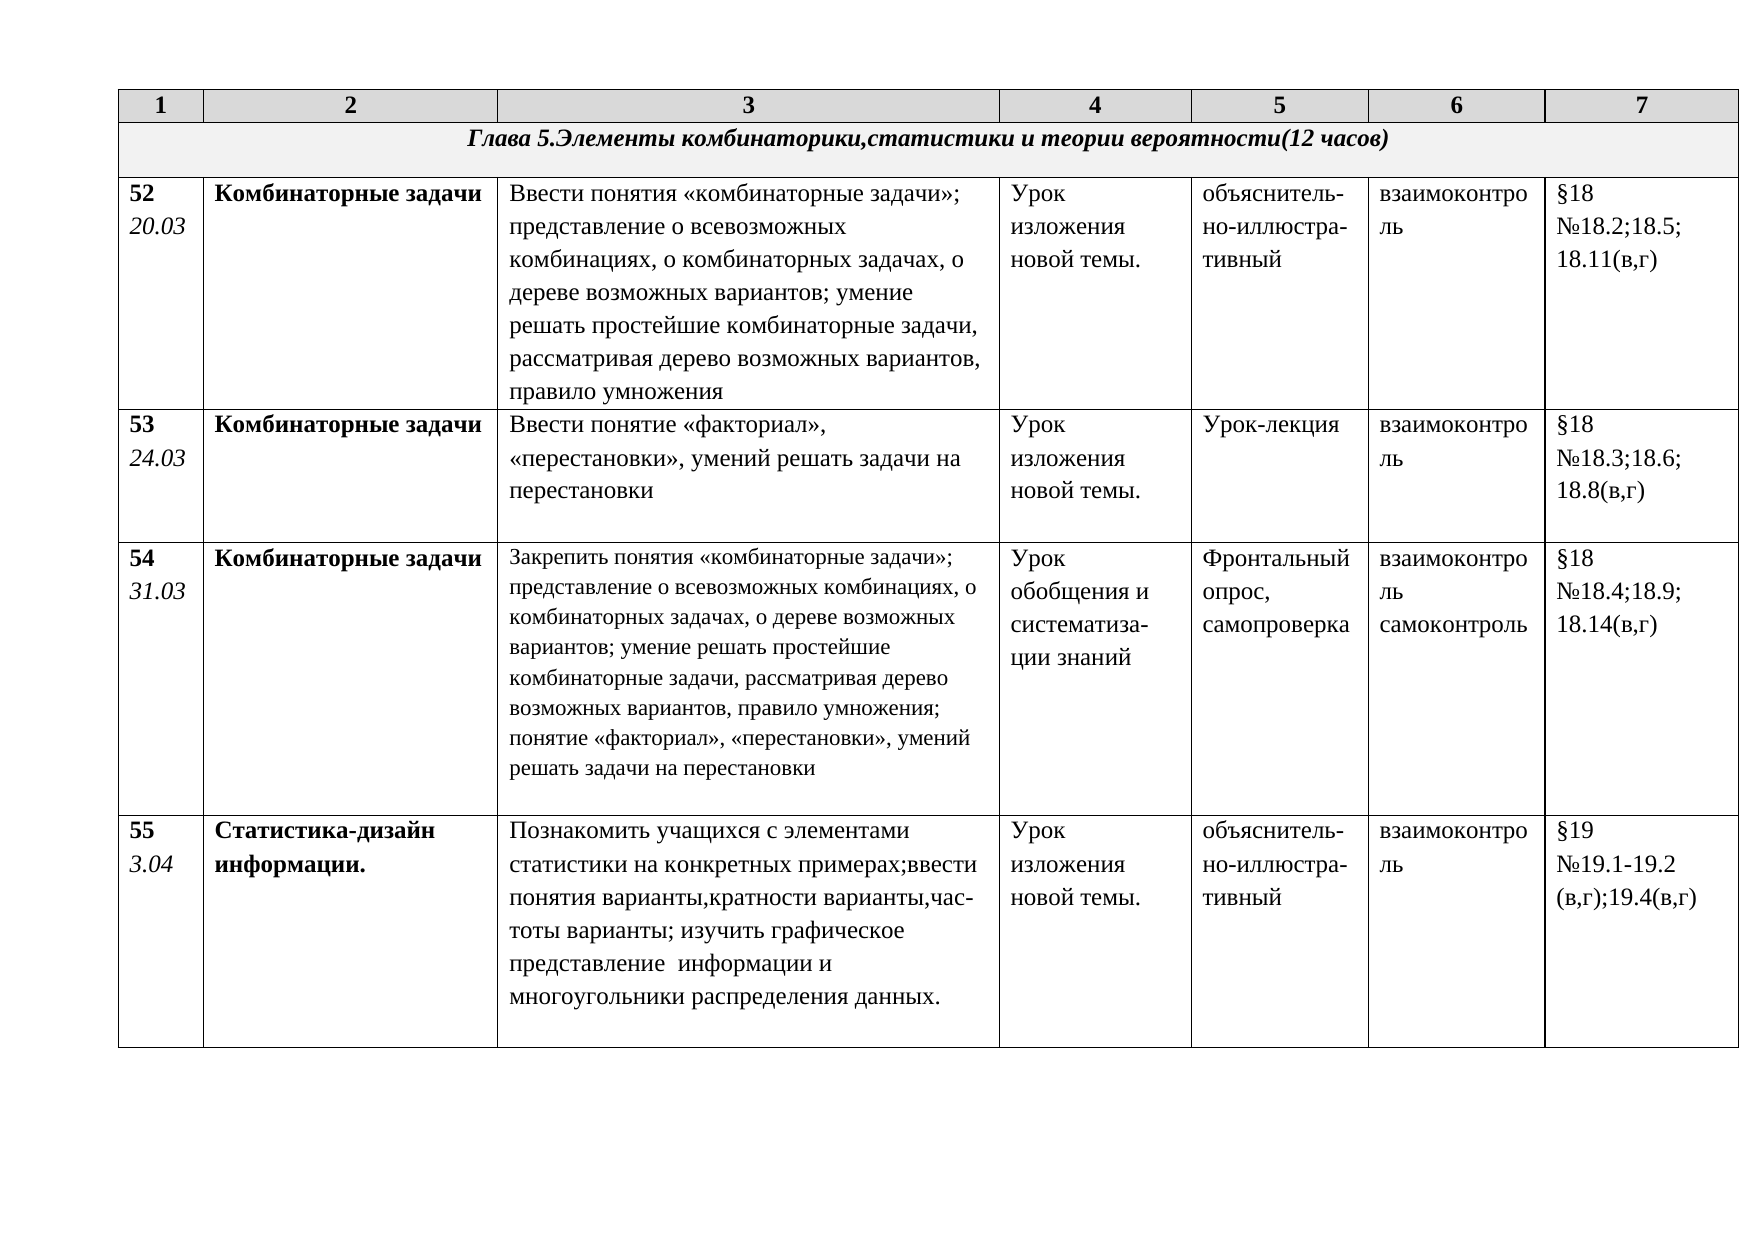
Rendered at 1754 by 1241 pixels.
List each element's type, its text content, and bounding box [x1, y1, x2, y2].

table_cell Урок изложения новой темы. [1000, 410, 1191, 542]
table_cell Ввести понятие «факториал», «перестановки», умений решать задачи на перестановки [498, 410, 999, 542]
table_cell 3 [498, 90, 999, 122]
table_cell 53 24.03 [119, 410, 203, 542]
table_cell Урок изложения новой темы. [1000, 178, 1191, 408]
table_cell 7 [1546, 90, 1738, 122]
table_cell взаимоконтроль [1369, 816, 1544, 1047]
table_cell 1 [119, 90, 203, 122]
table_cell объяснитель- но-иллюстра- тивный [1192, 178, 1368, 408]
table_cell 5 [1192, 90, 1368, 122]
table_cell §18 №18.4;18.9; 18.14(в,г) [1546, 543, 1738, 814]
table_cell взаимоконтроль [1369, 410, 1544, 542]
table_cell §19 №19.1-19.2 (в,г);19.4(в,г) [1546, 816, 1738, 1047]
table_cell 52 20.03 [119, 178, 203, 408]
table_cell Урок-лекция [1192, 410, 1368, 542]
table_cell §18 №18.3;18.6; 18.8(в,г) [1546, 410, 1738, 542]
table_cell объяснитель- но-иллюстра- тивный [1192, 816, 1368, 1047]
table_cell Ввести понятия «комбинаторные задачи»; представление о всевозможных комбинациях, о комбинаторных задачах, о дереве возможных вариантов; умение решать простейшие комбинаторные задачи, рассматривая дерево возможных вариантов, правило умножения [498, 178, 999, 408]
table_cell Статистика-дизайн информации. [204, 816, 497, 1047]
table_cell 2 [204, 90, 497, 122]
table_cell Комбинаторные задачи [204, 543, 497, 814]
table_cell Комбинаторные задачи [204, 178, 497, 408]
table_cell Комбинаторные задачи [204, 410, 497, 542]
table_cell Урок изложения новой темы. [1000, 816, 1191, 1047]
table_cell Глава 5.Элементы комбинаторики,статистики и теории вероятности(12 часов) [119, 123, 1738, 177]
table_cell взаимоконтроль самоконтроль [1369, 543, 1544, 814]
table_cell 55 3.04 [119, 816, 203, 1047]
table_cell 6 [1369, 90, 1544, 122]
table_cell 54 31.03 [119, 543, 203, 814]
table_cell §18 №18.2;18.5; 18.11(в,г) [1546, 178, 1738, 408]
table_cell Урок обобщения и систематиза-ции знаний [1000, 543, 1191, 814]
table_cell взаимоконтроль [1369, 178, 1544, 408]
table_cell Фронтальный опрос, самопроверка [1192, 543, 1368, 814]
table_cell 4 [1000, 90, 1191, 122]
table_cell Познакомить учащихся с элементами статистики на конкретных примерах;ввести понятия варианты,кратности варианты,час- тоты варианты; изучить графическое представление информации и многоугольники распределения данных. [498, 816, 999, 1047]
table_cell Закрепить понятия «комбинаторные задачи»; представление о всевозможных комбинациях, о комбинаторных задачах, о дереве возможных вариантов; умение решать простейшие комбинаторные задачи, рассматривая дерево возможных вариантов, правило умножения; понятие «факториал», «перестановки», умений решать задачи на перестановки [498, 543, 999, 814]
